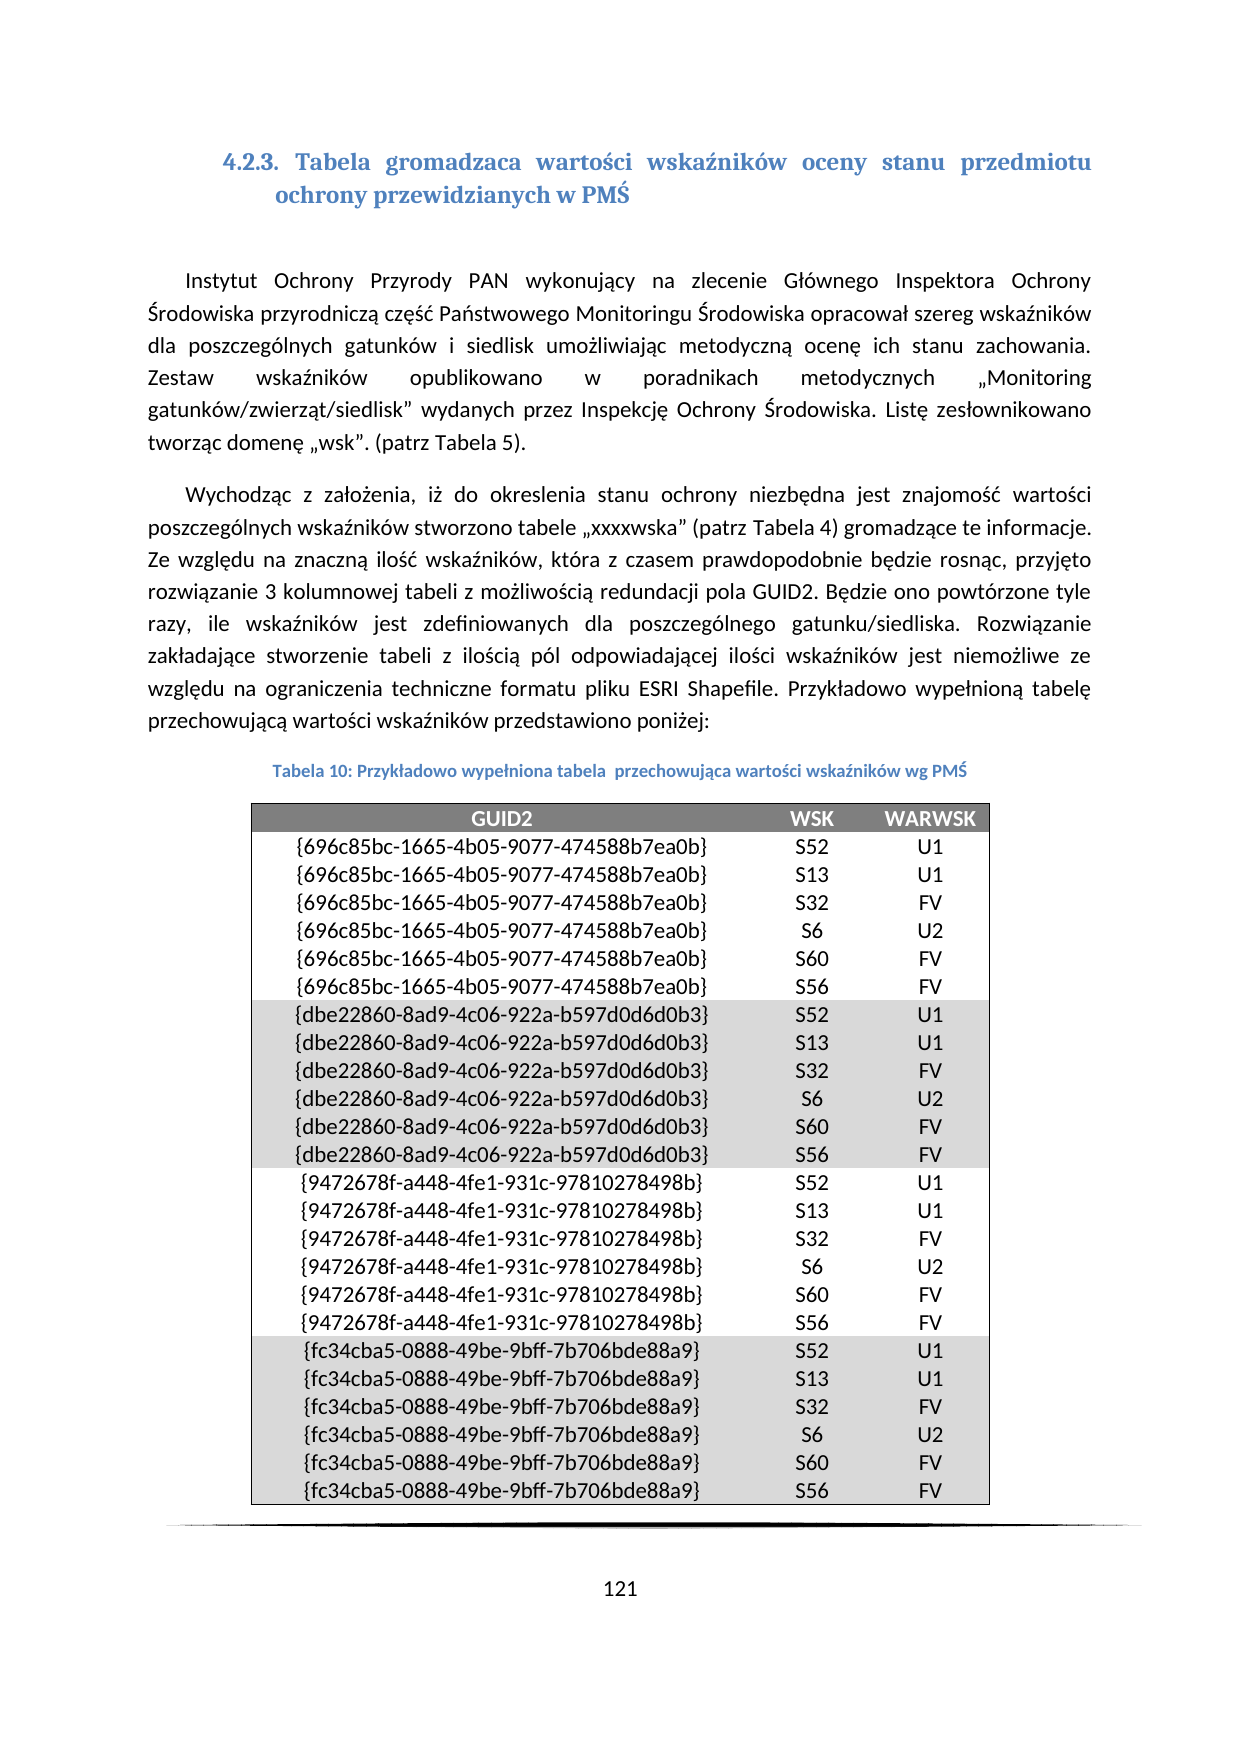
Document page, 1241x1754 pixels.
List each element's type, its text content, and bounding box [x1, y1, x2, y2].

text Instytut Ochrony Przyrody PAN wykonujący na zlecenie Głównego Inspektora Ochrony Środowiska przyrodniczą część Państwowego Monitoringu Środowiska opracował szereg wskaźników dla poszczególnych gatunków i siedlisk umożliwiając metodyczną ocenę ich stanu zachowania. Zestaw wskaźników opublikowano w poradnikach metodycznych „Monitoring gatunków/zwierząt/siedlisk” wydanych przez Inspekcję Ochrony Środowiska. Listę zesłownikowano tworząc domenę „wsk”. (patrz Tabela 5). [148, 267, 1093, 456]
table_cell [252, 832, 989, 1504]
subtitle Tabela gromadzaca wartości wskaźników oceny stanu przedmiotu ochrony przewidzianych w PMŚ [223, 148, 1093, 209]
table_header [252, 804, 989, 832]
picture [166, 1521, 1142, 1529]
